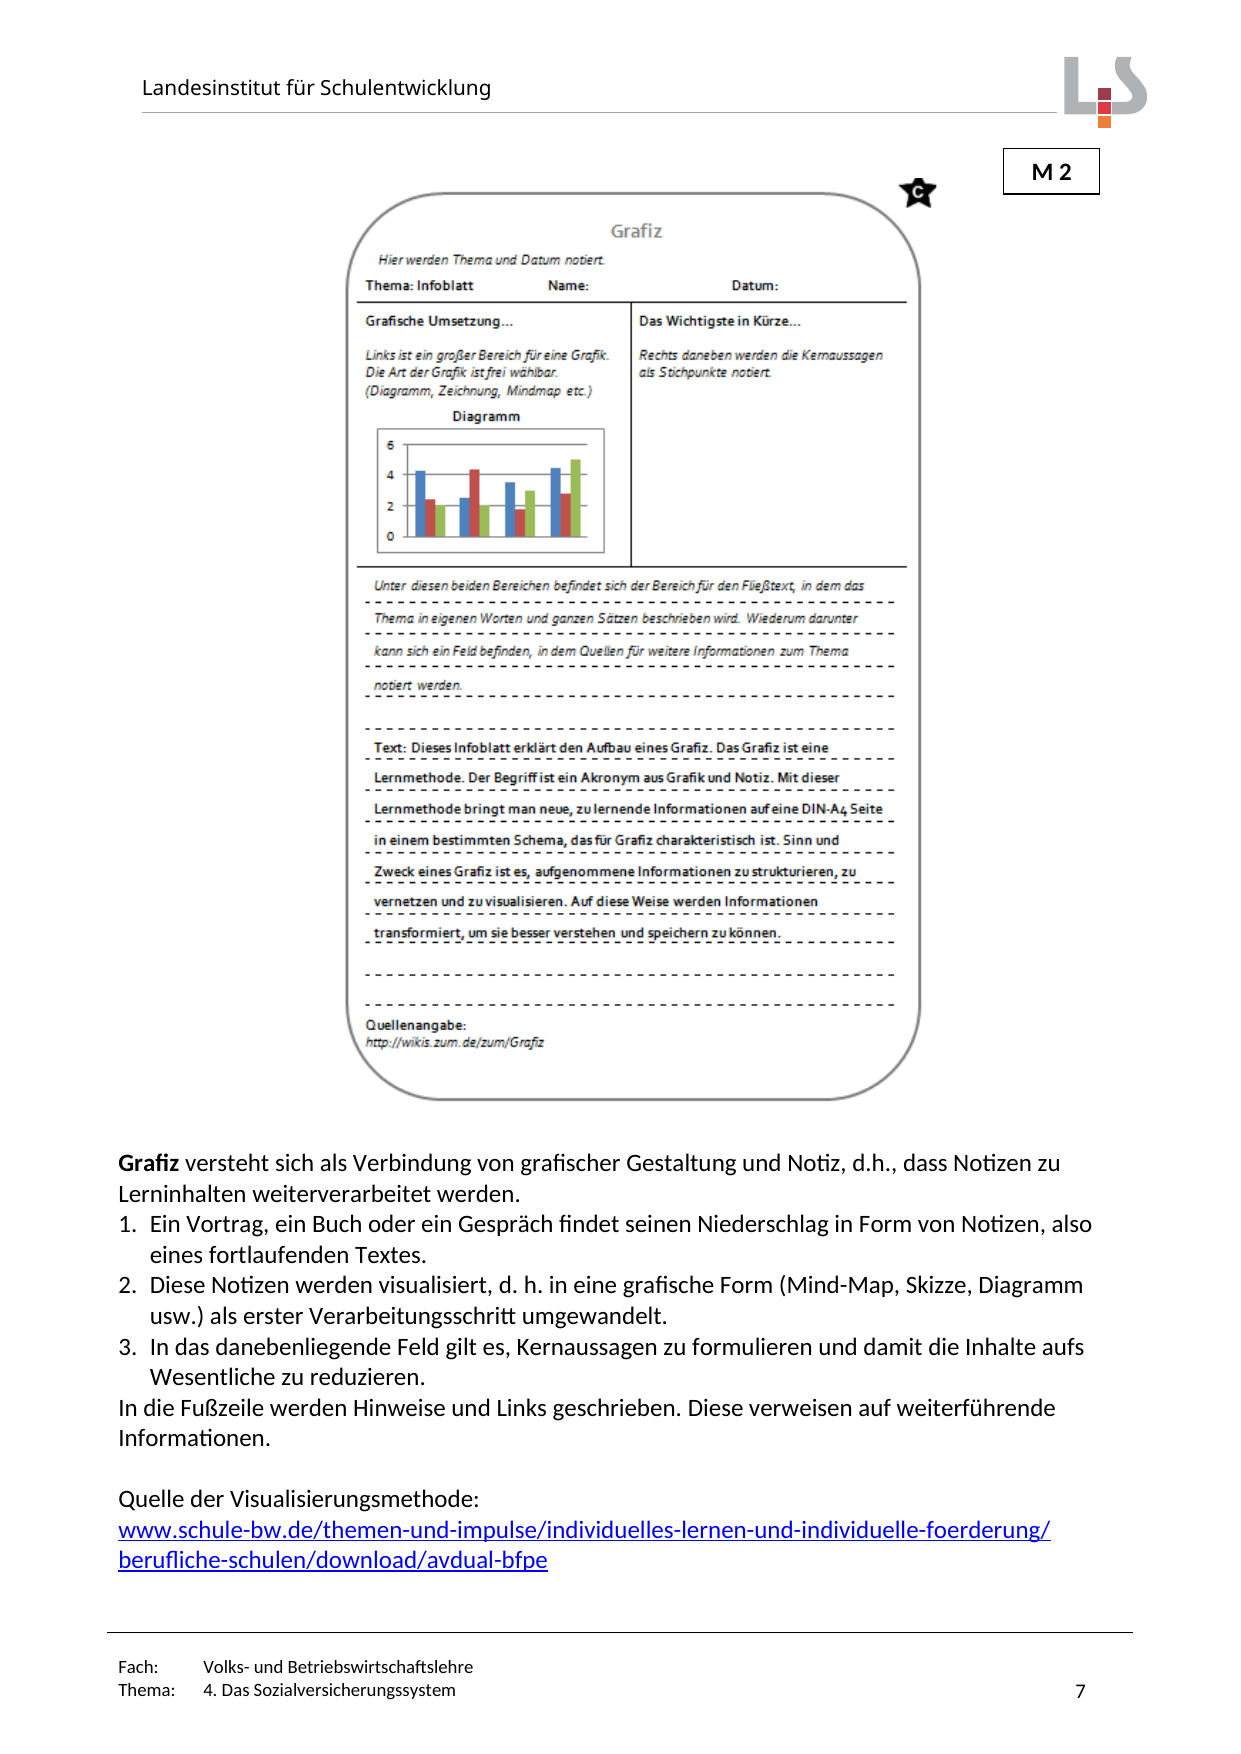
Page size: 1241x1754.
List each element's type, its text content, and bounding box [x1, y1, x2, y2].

list Ein Vortrag, ein Buch oder ein Gespräch findet seinen Niederschlag in Form von Notizen, also eines fortlaufenden Textes. [118, 1208, 1122, 1269]
list In das danebenliegende Feld gilt es, Kernaussagen zu formulieren und damit die Inhalte aufs Wesentliche zu reduzieren. [118, 1331, 1122, 1392]
text In die Fußzeile werden Hinweise und Links geschrieben. Diese verweisen auf weiterführende Informationen. [118, 1392, 1122, 1453]
text Grafiz versteht sich als Verbindung von grafischer Gestaltung und Notiz, d.h., dass Notizen zu Lerninhalten weiterverarbeitet werden. [118, 1147, 1122, 1208]
text Quelle der Visualisierungsmethode: [118, 1483, 1122, 1514]
text www.schule-bw.de/themen-und-impulse/individuelles-lernen-und-individuelle-foerderung/berufliche-schulen/download/avdual-bfpe [118, 1514, 1122, 1575]
picture [303, 178, 937, 1114]
list Diese Notizen werden visualisiert, d. h. in eine grafische Form (Mind-Map, Skizze, Diagramm usw.) als erster Verarbeitungsschritt umgewandelt. [118, 1269, 1122, 1331]
